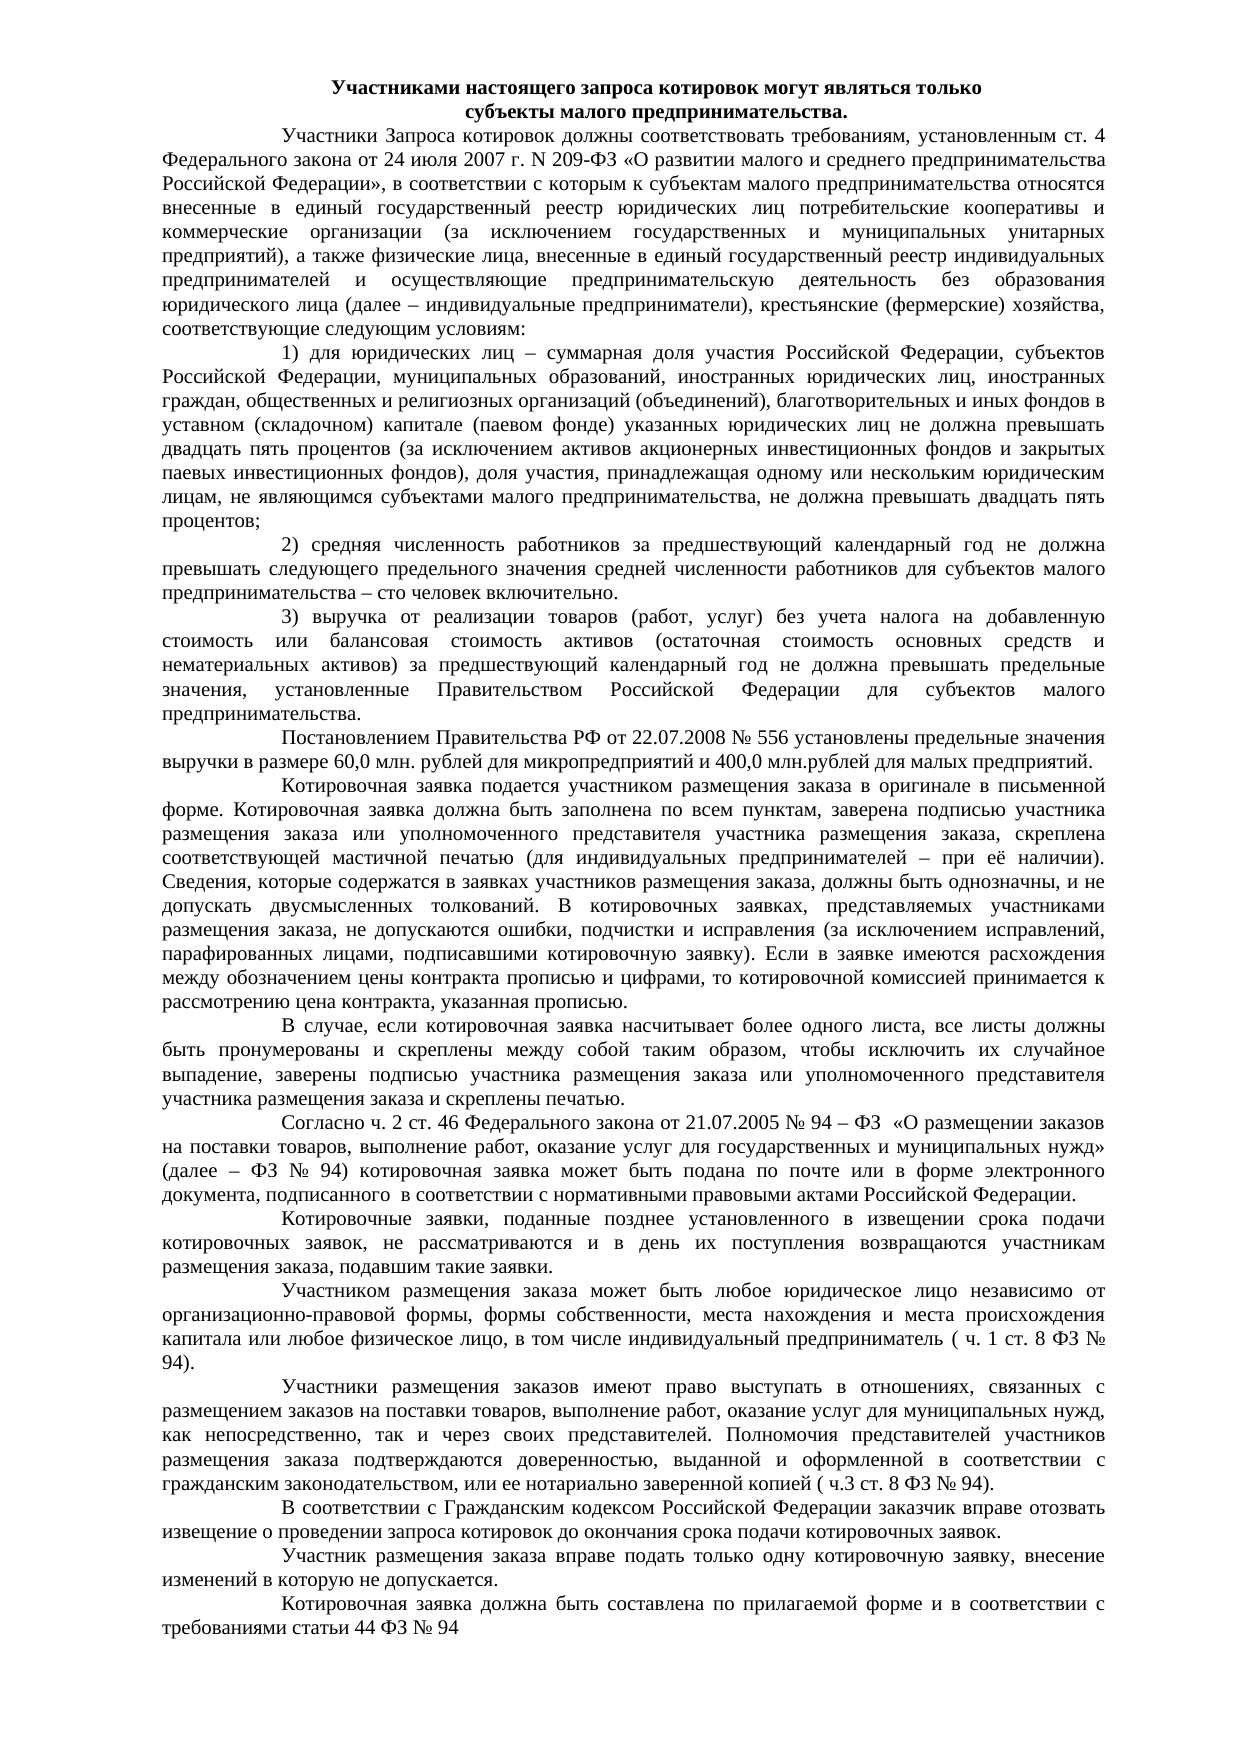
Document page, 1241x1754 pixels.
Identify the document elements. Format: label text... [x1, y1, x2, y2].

text 3) выручка от реализации товаров (работ, услуг) без учета налога на добавленную стоимость или балансовая стоимость активов (остаточная стоимость основных средств и нематериальных активов) за предшествующий календарный год не должна превышать предельные значения, установленные Правительством Российской Федерации для субъектов малого предпринимательства. [162, 604, 1106, 724]
text Участники Запроса котировок должны соответствовать требованиям, установленным ст. 4 Федерального закона от 24 июля . N 209-ФЗ «О развитии малого и среднего предпринимательства Российской Федерации», в соответствии с которым к субъектам малого предпринимательства относятся внесенные в единый государственный реестр юридических лиц потребительские кооперативы и коммерческие организации (за исключением государственных и муниципальных унитарных предприятий), а также физические лица, внесенные в единый государственный реестр индивидуальных предпринимателей и осуществляющие предпринимательскую деятельность без образования юридического лица (далее – индивидуальные предприниматели), крестьянские (фермерские) хозяйства, соответствующие следующим условиям: [162, 123, 1106, 339]
text 1) для юридических лиц – суммарная доля участия Российской Федерации, субъектов Российской Федерации, муниципальных образований, иностранных юридических лиц, иностранных граждан, общественных и религиозных организаций (объединений), благотворительных и иных фондов в уставном (складочном) капитале (паевом фонде) указанных юридических лиц не должна превышать двадцать пять процентов (за исключением активов акционерных инвестиционных фондов и закрытых паевых инвестиционных фондов), доля участия, принадлежащая одному или нескольким юридическим лицам, не являющимся субъектами малого предпринимательства, не должна превышать двадцать пять процентов; [162, 339, 1106, 532]
text 2) средняя численность работников за предшествующий календарный год не должна превышать следующего предельного значения средней численности работников для субъектов малого предпринимательства – сто человек включительно. [162, 532, 1106, 604]
title Котировочные заявки, поданные позднее установленного в извещении срока подачи котировочных заявок, не рассматриваются и в день их поступления возвращаются участникам размещения заказа, подавшим такие заявки. [162, 1206, 1106, 1278]
text Участником размещения заказа может быть любое юридическое лицо независимо от организационно-правовой формы, формы собственности, места нахождения и места происхождения капитала или любое физическое лицо, в том числе индивидуальный предприниматель ( ч. 1 ст. 8 ФЗ № 94). [162, 1278, 1106, 1374]
title Согласно ч. 2 ст. 46 Федерального закона от 21.07.2005 № 94 – ФЗ «О размещении заказов на поставки товаров, выполнение работ, оказание услуг для государственных и муниципальных нужд» (далее – ФЗ № 94) котировочная заявка может быть подана по почте или в форме электронного документа, подписанного в соответствии с нормативными правовыми актами Российской Федерации. [162, 1109, 1106, 1206]
subtitle Участниками настоящего запроса котировок могут являться только [206, 75, 1106, 99]
title Котировочная заявка должна быть составлена по прилагаемой форме и в соответствии с требованиями статьи 44 ФЗ № 94 [162, 1591, 1106, 1639]
text субъекты малого предпринимательства. [206, 99, 1106, 123]
title Участник размещения заказа вправе подать только одну котировочную заявку, внесение изменений в которую не допускается. [162, 1543, 1106, 1591]
text Участники размещения заказов имеют право выступать в отношениях, связанных с размещением заказов на поставки товаров, выполнение работ, оказание услуг для муниципальных нужд, как непосредственно, так и через своих представителей. Полномочия представителей участников размещения заказа подтверждаются доверенностью, выданной и оформленной в соответствии с гражданским законодательством, или ее нотариально заверенной копией ( ч.3 ст. 8 ФЗ № 94). [162, 1374, 1106, 1494]
text Котировочная заявка подается участником размещения заказа в оригинале в письменной форме. Котировочная заявка должна быть заполнена по всем пунктам, заверена подписью участника размещения заказа или уполномоченного представителя участника размещения заказа, скреплена соответствующей мастичной печатью (для индивидуальных предпринимателей – при её наличии). Сведения, которые содержатся в заявках участников размещения заказа, должны быть однозначны, и не допускать двусмысленных толкований. В котировочных заявках, представляемых участниками размещения заказа, не допускаются ошибки, подчистки и исправления (за исключением исправлений, парафированных лицами, подписавшими котировочную заявку). Если в заявке имеются расхождения между обозначением цены контракта прописью и цифрами, то котировочной комиссией принимается к рассмотрению цена контракта, указанная прописью. [162, 773, 1106, 1013]
title В соответствии с Гражданским кодексом Российской Федерации заказчик вправе отозвать извещение о проведении запроса котировок до окончания срока подачи котировочных заявок. [162, 1494, 1106, 1543]
text Постановлением Правительства РФ от 22.07.2008 № 556 установлены предельные значения выручки в размере 60,0 млн. рублей для микропредприятий и 400,0 млн.рублей для малых предприятий. [162, 724, 1106, 773]
text В случае, если котировочная заявка насчитывает более одного листа, все листы должны быть пронумерованы и скреплены между собой таким образом, чтобы исключить их случайное выпадение, заверены подписью участника размещения заказа или уполномоченного представителя участника размещения заказа и скреплены печатью. [162, 1013, 1106, 1109]
